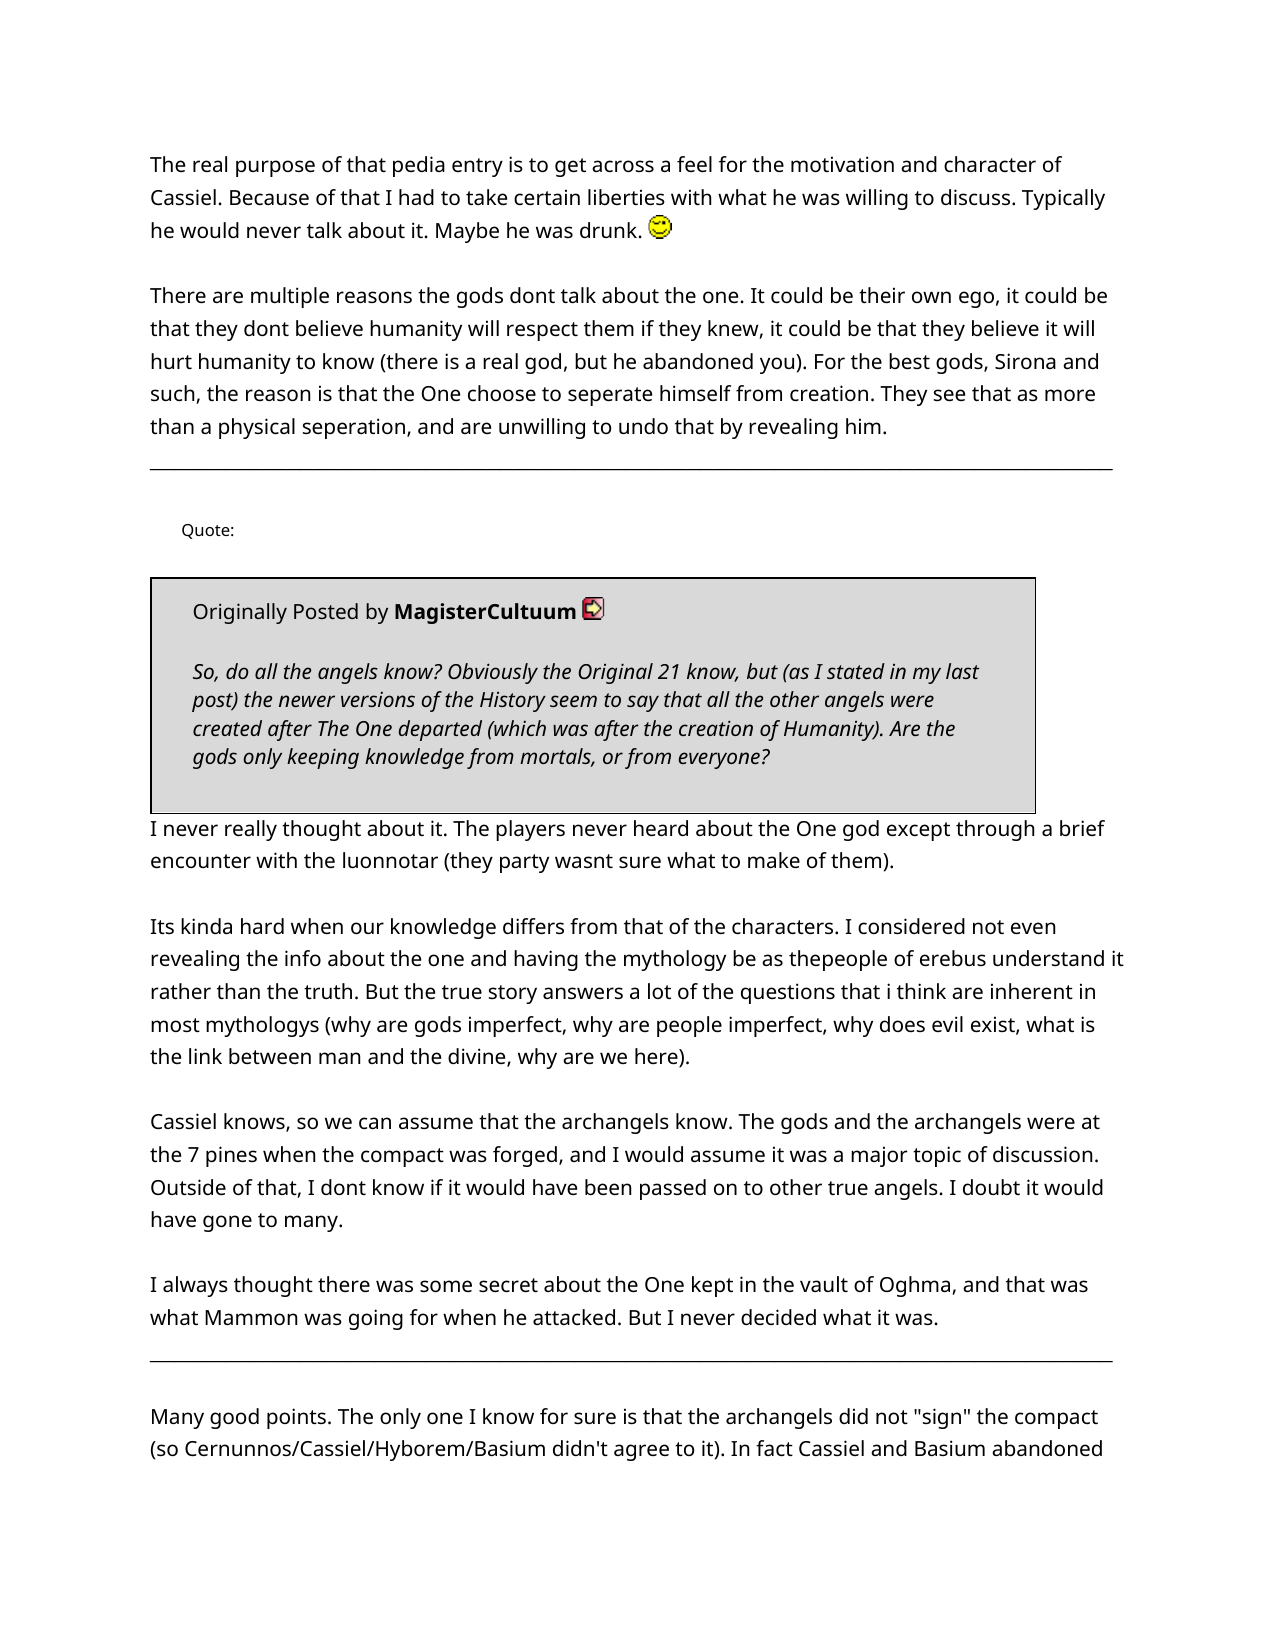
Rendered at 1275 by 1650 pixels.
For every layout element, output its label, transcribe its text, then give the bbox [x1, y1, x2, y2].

text I always thought there was some secret about the One kept in the vault of Oghma, and that was what Mammon was going for when he attacked. But I never decided what it was. [150, 1271, 1125, 1332]
picture [582, 597, 605, 620]
text Quote: [181, 519, 1094, 542]
table_header Originally Posted by MagisterCultuum So, do all the angels know? Obviously the Original 21 know, but (as I stated in my last post) the newer versions of the History seem to say that all the other angels were created after The One departed (which was after the creation of Humanity). Are the gods only keeping knowledge from mortals, or from everyone? [152, 579, 1035, 812]
text Cassiel knows, so we can assume that the archangels know. The gods and the archangels were at the 7 pines when the compact was forged, and I would assume it was a major topic of discussion. Outside of that, I dont know if it would have been passed on to other true angels. I doubt it would have gone to many. [150, 1107, 1125, 1234]
text _____________________________________________________________________________ [150, 1336, 1125, 1364]
picture [648, 215, 672, 239]
text The real purpose of that pedia entry is to get across a feel for the motivation and character of Cassiel. Because of that I had to take certain liberties with what he was willing to discuss. Typically he would never talk about it. Maybe he was drunk. [150, 150, 1125, 245]
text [150, 1402, 1125, 1463]
text There are multiple reasons the gods dont talk about the one. It could be their own ego, it could be that they dont believe humanity will respect them if they knew, it could be that they believe it will hurt humanity to know (there is a real god, but he abandoned you). For the best gods, Sirona and such, the reason is that the One choose to seperate himself from creation. They see that as more than a physical seperation, and are unwilling to undo that by revealing him. [150, 282, 1125, 440]
text I never really thought about it. The players never heard about the One god except through a brief encounter with the luonnotar (they party wasnt sure what to make of them). [150, 814, 1125, 875]
text _____________________________________________________________________________ [150, 444, 1125, 473]
text Its kinda hard when our knowledge differs from that of the characters. I considered not even revealing the info about the one and having the mythology be as thepeople of erebus understand it rather than the truth. But the true story answers a lot of the questions that i think are inherent in most mythologys (why are gods imperfect, why are people imperfect, why does evil exist, what is the link between man and the divine, why are we here). [150, 912, 1125, 1071]
